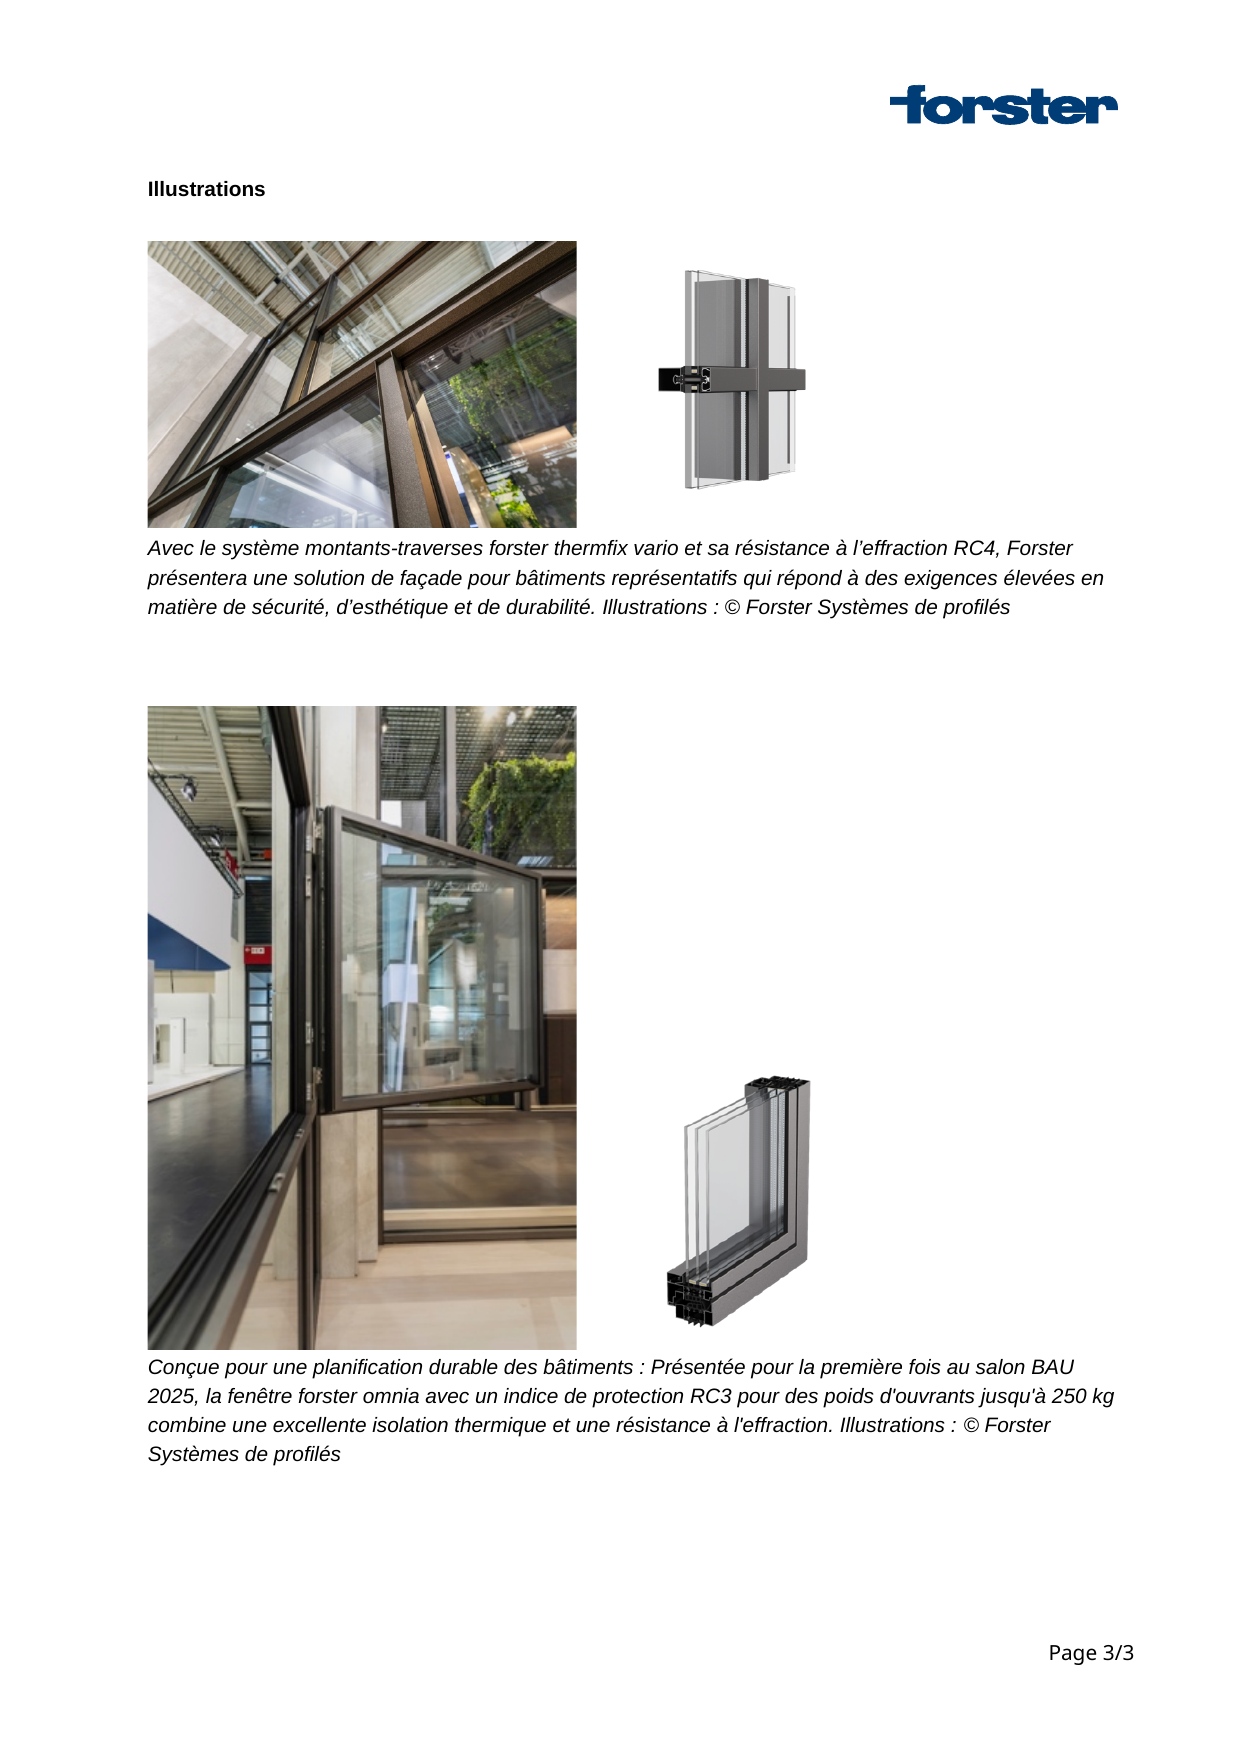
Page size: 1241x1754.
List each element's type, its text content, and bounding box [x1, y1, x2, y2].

text Avec le système montants-traverses forster thermfix vario et sa résistance à l’effraction RC4, Forster présentera une solution de façade pour bâtiments représentatifs qui répond à des exigences élevées en matière de sécurité, d’esthétique et de durabilité. Illustrations : © Forster Systèmes de profilés [148, 531, 1122, 618]
text Illustrations [148, 177, 1122, 201]
picture [147, 706, 577, 1350]
picture [147, 232, 873, 528]
picture [588, 1053, 884, 1350]
text Conçue pour une planification durable des bâtiments : Présentée pour la première fois au salon BAU 2025, la fenêtre forster omnia avec un indice de protection RC3 pour des poids d'ouvrants jusqu'à 250 kg combine une excellente isolation thermique et une résistance à l'effraction. Illustrations : © Forster Systèmes de profilés [148, 1349, 1122, 1466]
